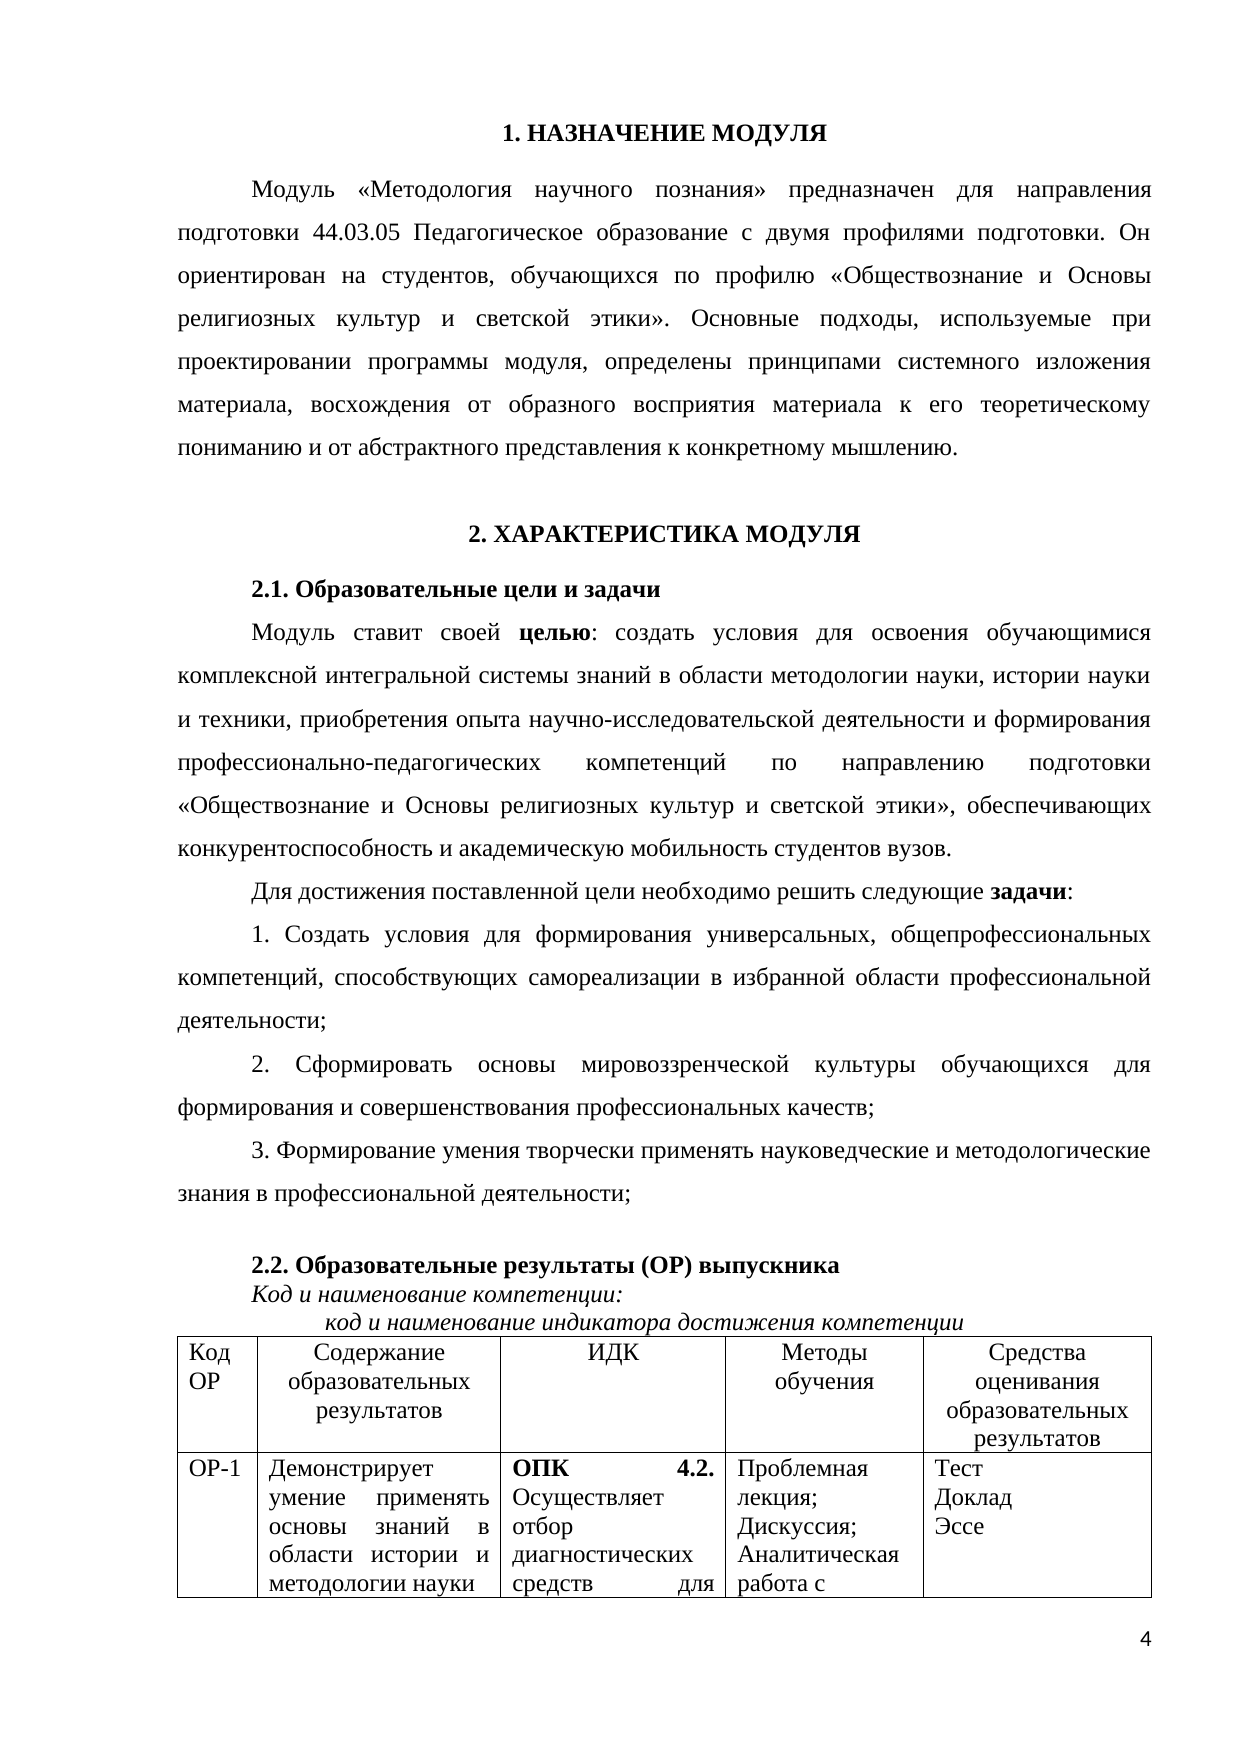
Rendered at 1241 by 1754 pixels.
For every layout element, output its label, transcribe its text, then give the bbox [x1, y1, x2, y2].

text Код и наименование компетенции: [177, 1279, 1138, 1307]
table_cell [726, 1453, 923, 1597]
table_header Средства оценивания образовательных результатов [924, 1337, 1151, 1452]
text 2.2. Образовательные результаты (ОР) выпускника [177, 1250, 1138, 1279]
text 2. ХАРАКТЕРИСТИКА МОДУЛЯ [177, 519, 1152, 547]
text 2.1. Образовательные цели и задачи [177, 574, 1152, 603]
text 2. Сформировать основы мировоззренческой культуры обучающихся для формирования и совершенствования профессиональных качеств; [177, 1049, 1152, 1121]
text 1. назначение модуля [177, 118, 1152, 147]
text Модуль «Методология научного познания» предназначен для направления подготовки 44.03.05 Педагогическое образование с двумя профилями подготовки. Он ориентирован на студентов, обучающихся по профилю «Обществознание и Основы религиозных культур и светской этики». Основные подходы, используемые при проектировании программы модуля, определены принципами системного изложения материала, восхождения от образного восприятия материала к его теоретическому пониманию и от абстрактного представления к конкретному мышлению. [177, 174, 1152, 461]
table_header Методы обучения [726, 1337, 923, 1452]
table_cell ОР-1 [178, 1453, 257, 1597]
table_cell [258, 1453, 500, 1597]
text 3. Формирование умения творчески применять науковедческие и методологические знания в профессиональной деятельности; [177, 1135, 1152, 1207]
table_header ИДК [501, 1337, 725, 1452]
table_header Код ОР [178, 1337, 257, 1452]
table_header Содержание образовательных результатов [258, 1337, 500, 1452]
text код и наименование индикатора достижения компетенции [177, 1307, 1138, 1336]
text Для достижения поставленной цели необходимо решить следующие задачи: [177, 876, 1152, 905]
text 1. Создать условия для формирования универсальных, общепрофессиональных компетенций, способствующих самореализации в избранной области профессиональной деятельности; [177, 919, 1152, 1034]
table_cell Тест Доклад Эссе [924, 1453, 1151, 1597]
text Модуль ставит своей целью: создать условия для освоения обучающимися комплексной интегральной системы знаний в области методологии науки, истории науки и техники, приобретения опыта научно-исследовательской деятельности и формирования профессионально-педагогических компетенций по направлению подготовки «Обществознание и Основы религиозных культур и светской этики», обеспечивающих конкурентоспособность и академическую мобильность студентов вузов. [177, 617, 1152, 862]
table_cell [501, 1453, 725, 1597]
